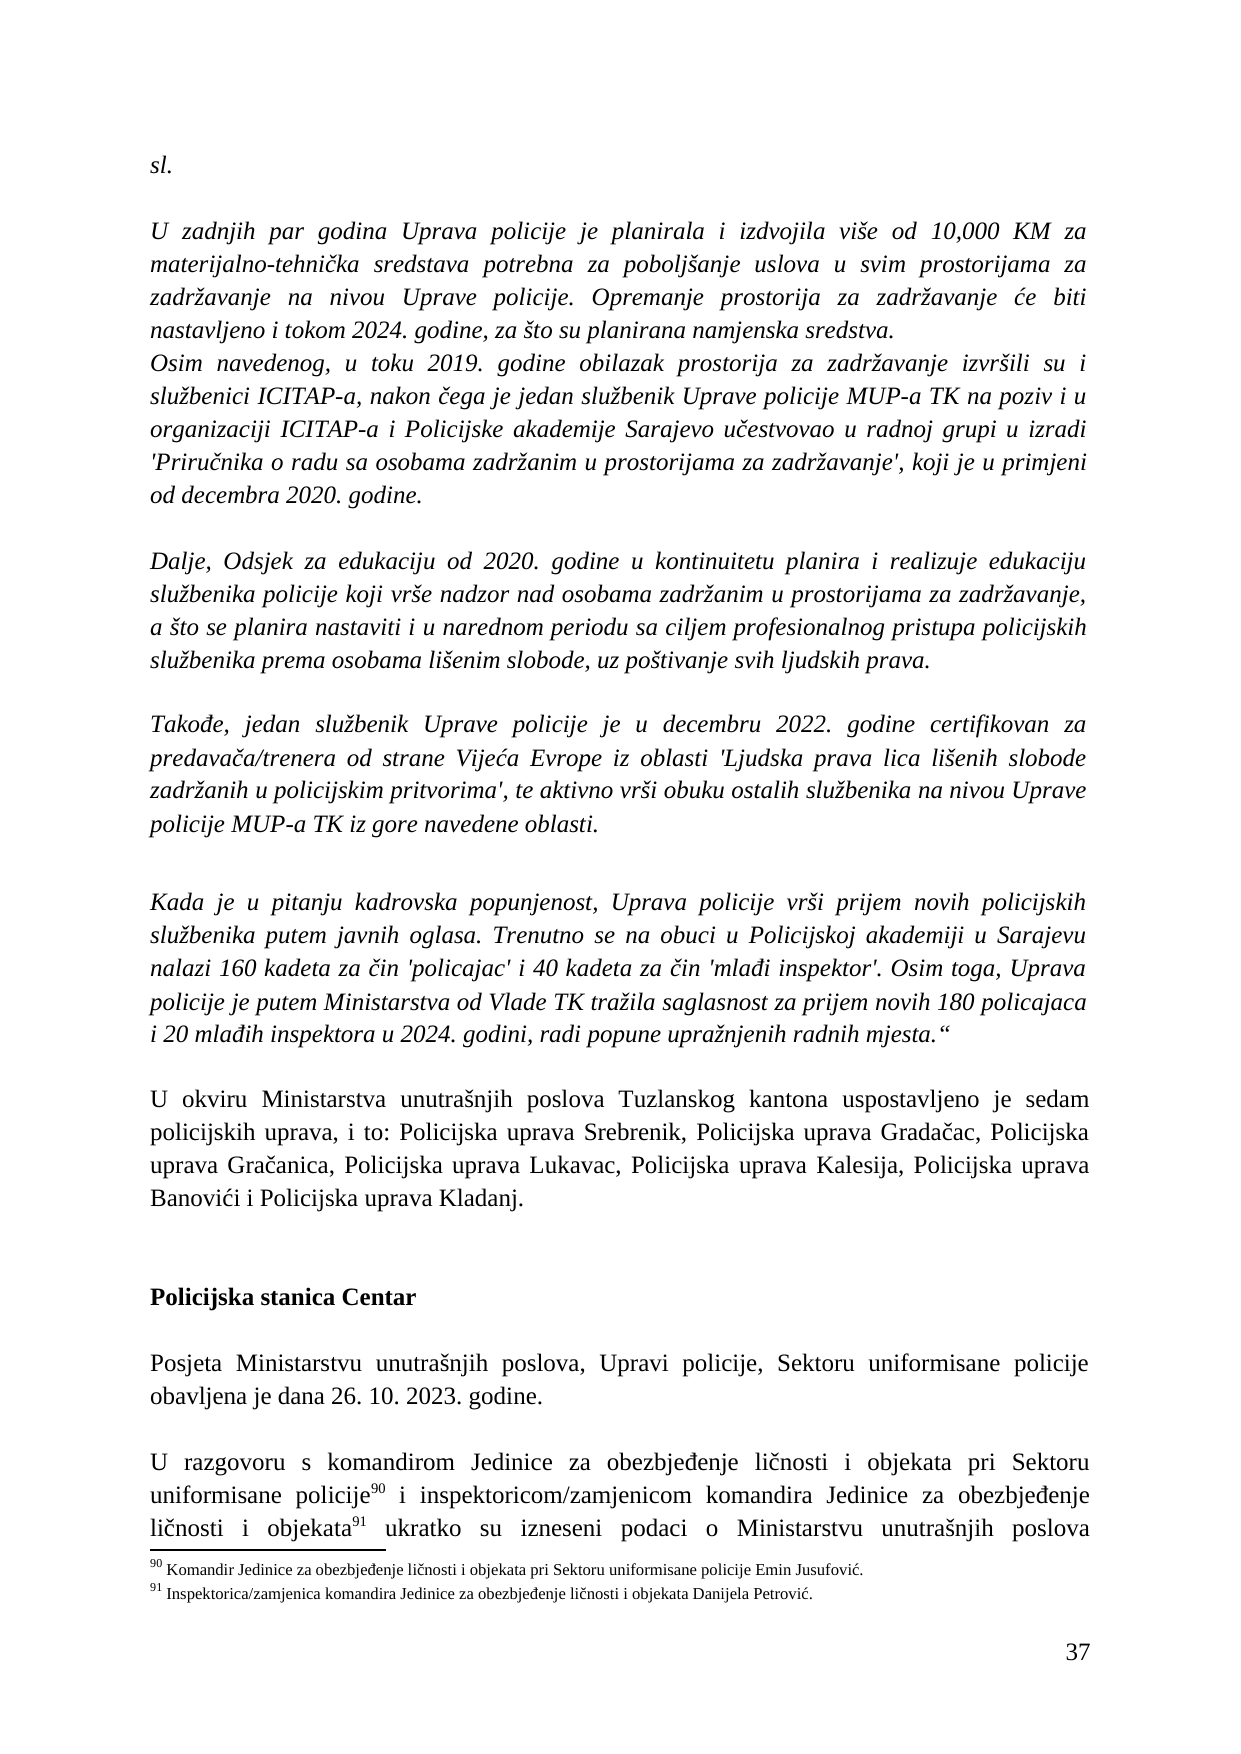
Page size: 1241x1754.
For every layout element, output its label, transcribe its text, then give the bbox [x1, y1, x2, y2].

text Dalje, Odsjek za edukaciju od 2020. godine u kontinuitetu planira i realizuje edukaciju službenika policije koji vrše nadzor nad osobama zadržanim u prostorijama za zadržavanje, a što se planira nastaviti i u narednom periodu sa ciljem profesionalnog pristupa policijskih službenika prema osobama lišenim slobode, uz poštivanje svih ljudskih prava. [150, 546, 1090, 674]
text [150, 1447, 1090, 1542]
text U okviru Ministarstva unutrašnjih poslova Tuzlanskog kantona uspostavljeno je sedam policijskih uprava, i to: Policijska uprava Srebrenik, Policijska uprava Gradačac, Policijska uprava Gračanica, Policijska uprava Lukavac, Policijska uprava Kalesija, Policijska uprava Banovići i Policijska uprava Kladanj. [150, 1084, 1090, 1212]
text Takođe, jedan službenik Uprave policije je u decembru 2022. godine certifikovan za predavača/trenera od strane Vijeća Evrope iz oblasti 'Ljudska prava lica lišenih slobode zadržanih u policijskim pritvorima', te aktivno vrši obuku ostalih službenika na nivou Uprave policije MUP-a TK iz gore navedene oblasti. [150, 709, 1090, 837]
text Kada je u pitanju kadrovska popunjenost, Uprava policije vrši prijem novih policijskih službenika putem javnih oglasa. Trenutno se na obuci u Policijskoj akademiji u Sarajevu nalazi 160 kadeta za čin 'policajac' i 40 kadeta za čin 'mlađi inspektor'. Osim toga, Uprava policije je putem Ministarstva od Vlade TK tražila saglasnost za prijem novih 180 policajaca i 20 mlađih inspektora u 2024. godini, radi popune upražnjenih radnih mjesta.“ [150, 887, 1090, 1048]
text U zadnjih par godina Uprava policije je planirala i izdvojila više od 10,000 KM za materijalno-tehnička sredstava potrebna za poboljšanje uslova u svim prostorijama za zadržavanje na nivou Uprave policije. Opremanje prostorija za zadržavanje će biti nastavljeno i tokom 2024. godine, za što su planirana namjenska sredstva. [150, 216, 1090, 344]
text Policijska stanica Centar [150, 1282, 1090, 1311]
text Osim navedenog, u toku 2019. godine obilazak prostorija za zadržavanje izvršili su i službenici ICITAP-a, nakon čega je jedan službenik Uprave policije MUP-a TK na poziv i u organizaciji ICITAP-a i Policijske akademije Sarajevo učestvovao u radnoj grupi u izradi 'Priručnika o radu sa osobama zadržanim u prostorijama za zadržavanje', koji je u primjeni od decembra 2020. godine. [150, 348, 1090, 509]
text Posjeta Ministarstvu unutrašnjih poslova, Upravi policije, Sektoru uniformisane policije obavljena je dana 26. 10. 2023. godine. [150, 1348, 1090, 1410]
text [150, 150, 1090, 179]
